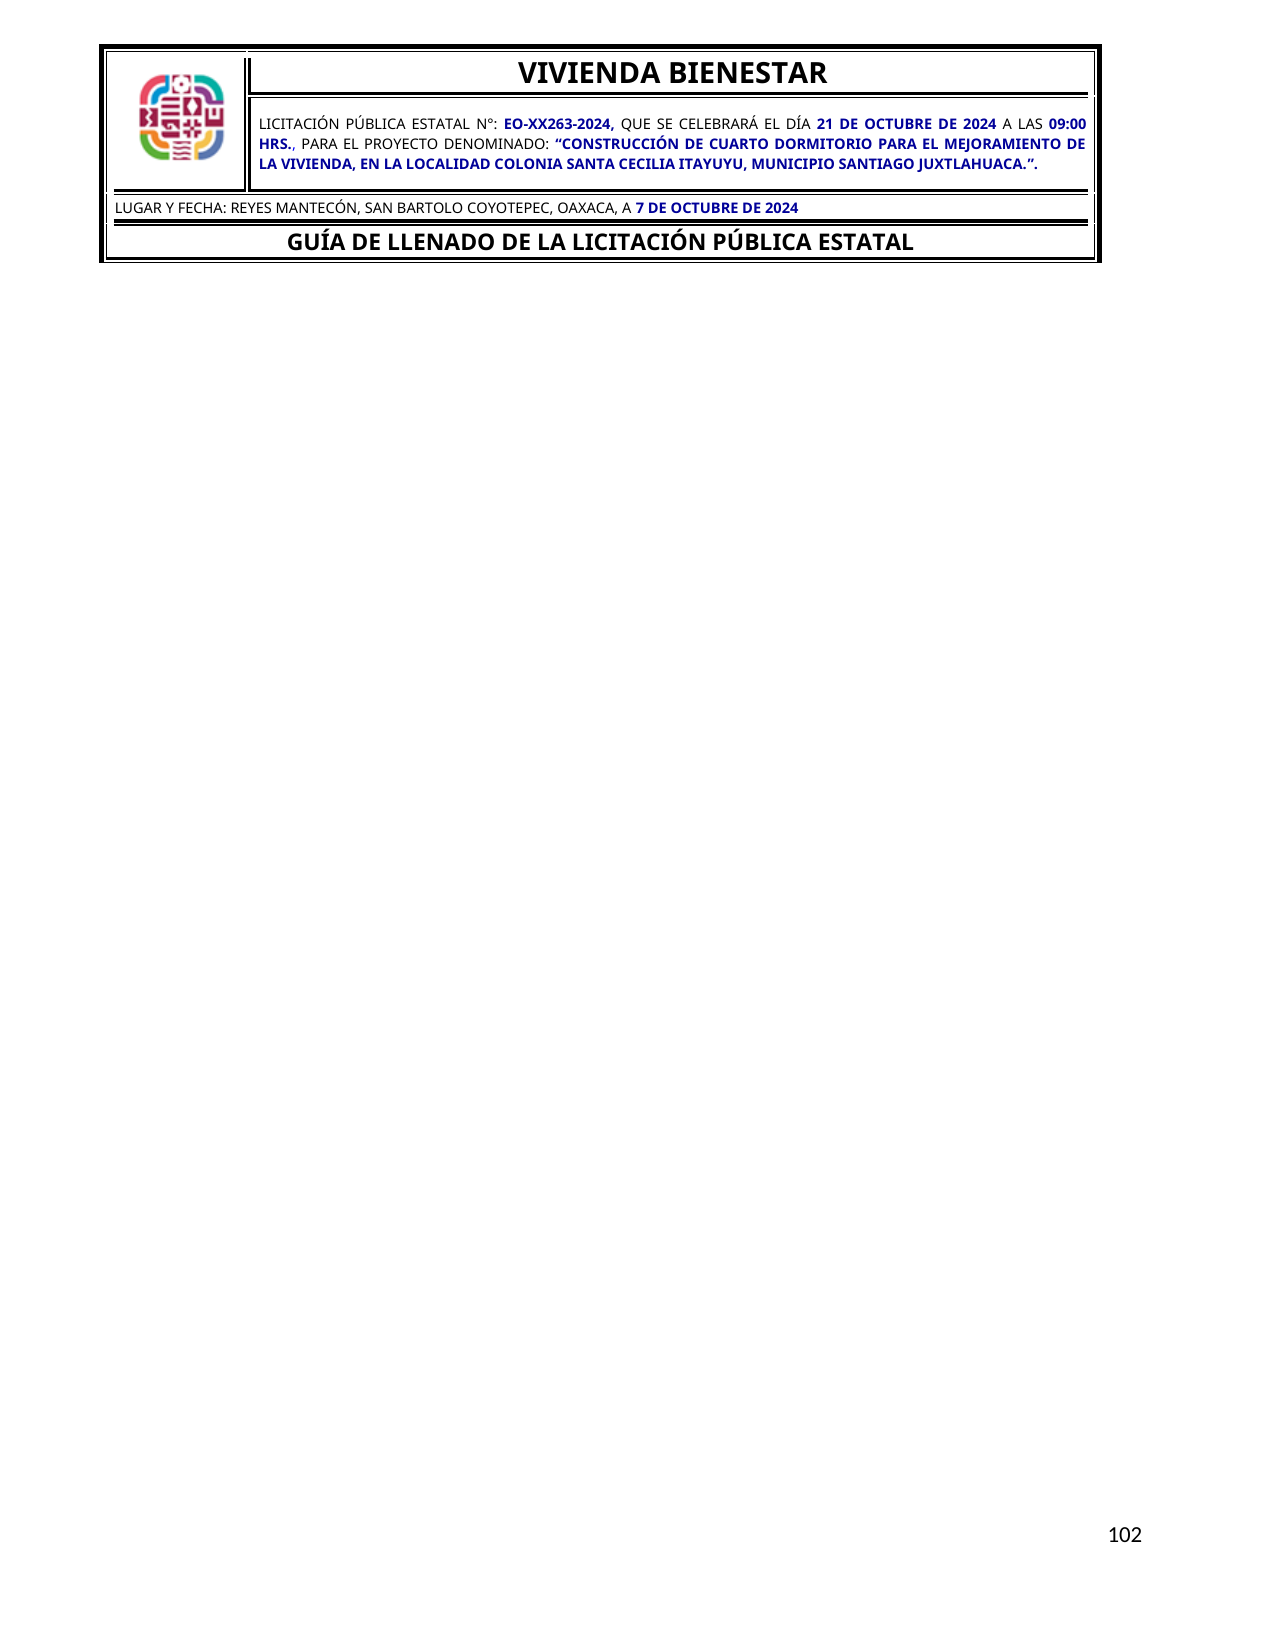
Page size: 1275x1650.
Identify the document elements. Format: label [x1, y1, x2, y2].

picture [128, 66, 235, 166]
